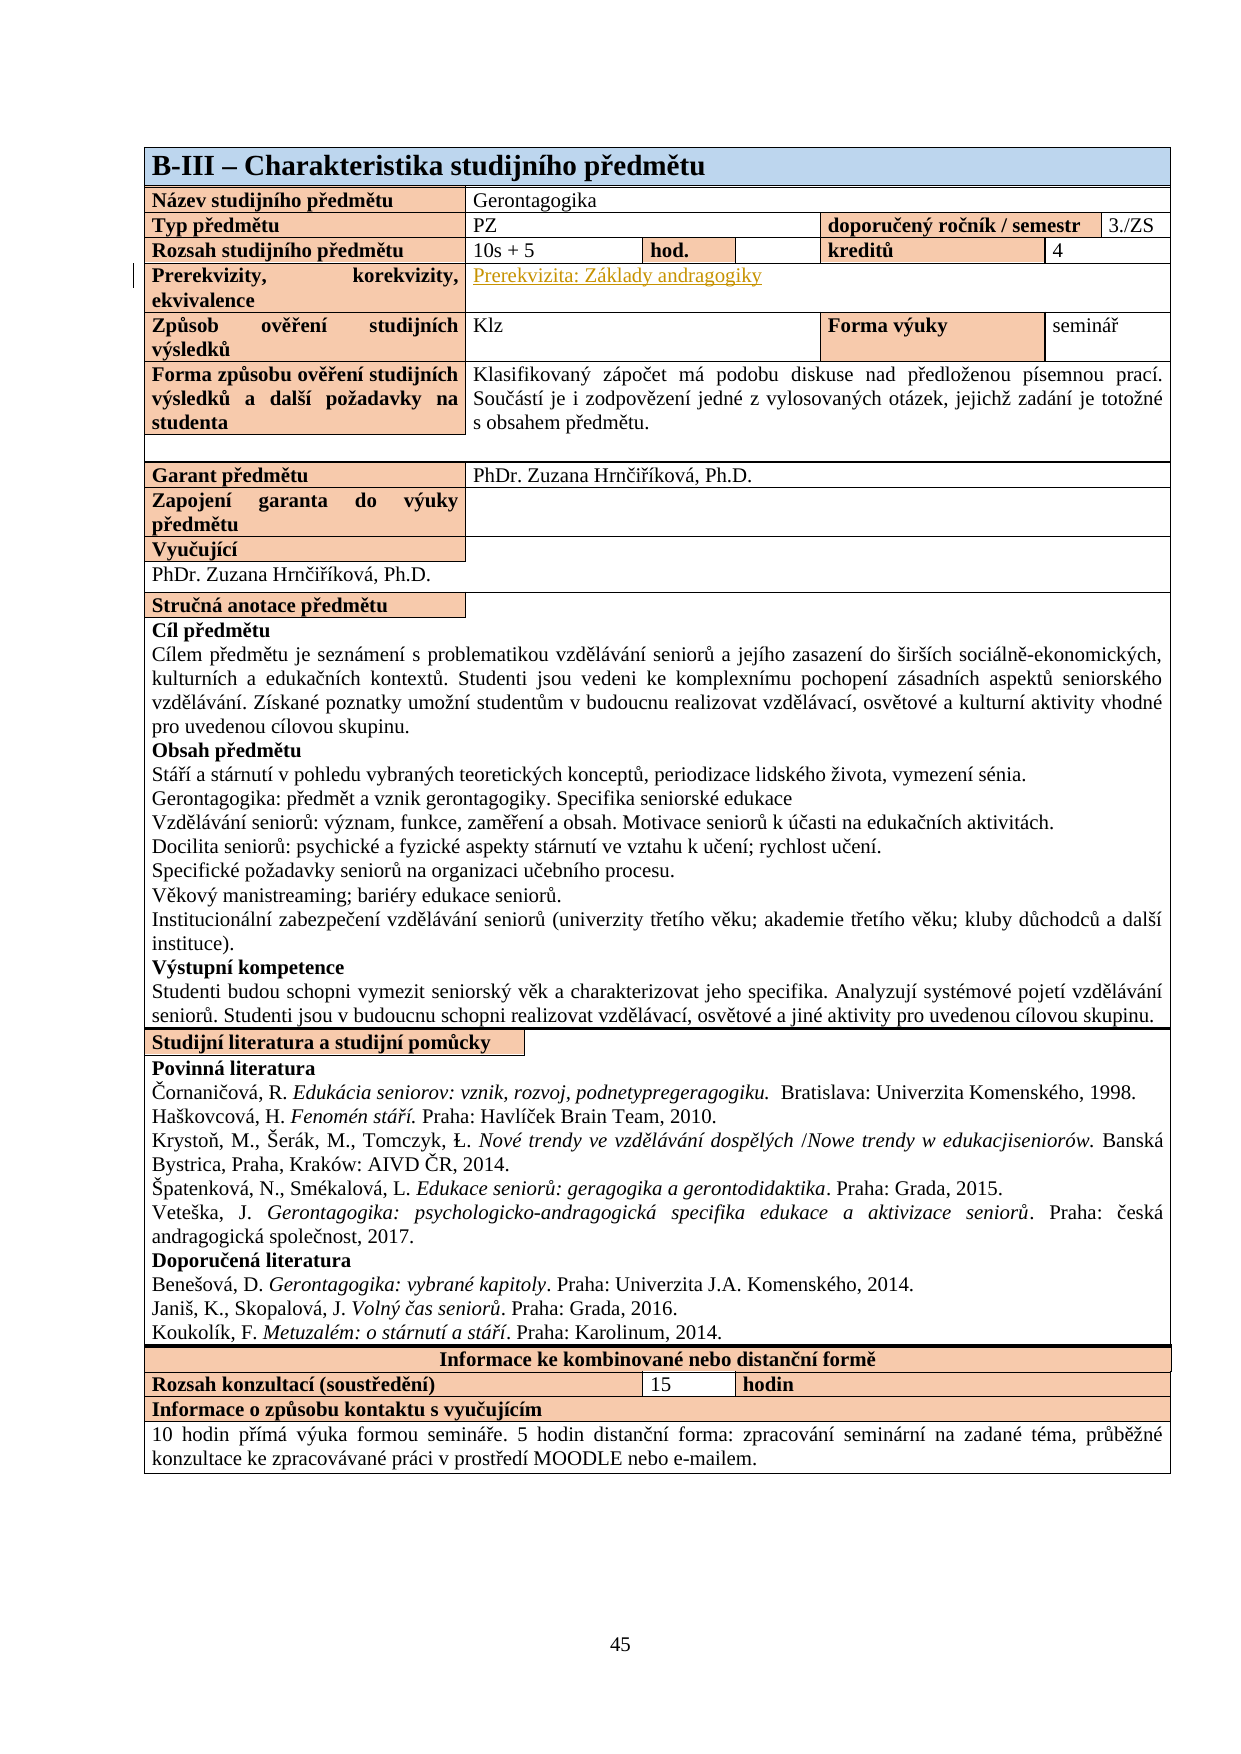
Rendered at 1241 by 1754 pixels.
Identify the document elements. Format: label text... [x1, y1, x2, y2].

table_cell Rozsah studijního předmětu [145, 238, 465, 262]
table_cell Garant předmětu [145, 463, 465, 487]
table_cell Vyučující [145, 537, 465, 561]
table_cell 10s + 5 [466, 238, 642, 262]
table_cell [525, 1030, 1170, 1054]
table_cell Studijní literatura a studijní pomůcky [145, 1030, 524, 1054]
table_cell Povinná literatura Čornaničová, R. Edukácia seniorov: vznik, rozvoj, podnetypregeragogiku. Bratislava: Univerzita Komenského, 1998. Haškovcová, H. Fenomén stáří. Praha: Havlíček Brain Team, 2010. Krystoň, M., Šerák, M., Tomczyk, Ɫ. Nové trendy ve vzdělávání dospělých /Nowe trendy w edukacjiseniorów. Banská Bystrica, Praha, Kraków: AIVD ČR, 2014. Špatenková, N., Smékalová, L. Edukace seniorů: geragogika a gerontodidaktika. Praha: Grada, 2015. Veteška, J. Gerontagogika: psychologicko-andragogická specifika edukace a aktivizace seniorů. Praha: česká andragogická společnost, 2017. Doporučená literatura Benešová, D. Gerontagogika: vybrané kapitoly. Praha: Univerzita J.A. Komenského, 2014. Janiš, K., Skopalová, J. Volný čas seniorů. Praha: Grada, 2016. Koukolík, F. Metuzalém: o stárnutí a stáří. Praha: Karolinum, 2014. [145, 1055, 1170, 1344]
table_cell 4 [1046, 238, 1170, 262]
table_cell PZ [466, 213, 820, 237]
table_cell Způsob ověření studijních výsledků [145, 313, 465, 361]
table_cell hodin [736, 1373, 1170, 1396]
table_cell hod. [643, 238, 735, 262]
table_cell [736, 238, 820, 262]
table_cell Cíl předmětu Cílem předmětu je seznámení s problematikou vzdělávání seniorů a jejího zasazení do širších sociálně-ekonomických, kulturních a edukačních kontextů. Studenti jsou vedeni ke komplexnímu pochopení zásadních aspektů seniorského vzdělávání. Získané poznatky umožní studentům v budoucnu realizovat vzdělávací, osvětové a kulturní aktivity vhodné pro uvedenou cílovou skupinu. Obsah předmětu Stáří a stárnutí v pohledu vybraných teoretických konceptů, periodizace lidského života, vymezení sénia. Gerontagogika: předmět a vznik gerontagogiky. Specifika seniorské edukace Vzdělávání seniorů: význam, funkce, zaměření a obsah. Motivace seniorů k účasti na edukačních aktivitách. Docilita seniorů: psychické a fyzické aspekty stárnutí ve vztahu k učení; rychlost učení. Specifické požadavky seniorů na organizaci učebního procesu. Věkový manistreaming; bariéry edukace seniorů. Institucionální zabezpečení vzdělávání seniorů (univerzity třetího věku; akademie třetího věku; kluby důchodců a další instituce). Výstupní kompetence Studenti budou schopni vymezit seniorský věk a charakterizovat jeho specifika. Analyzují systémové pojetí vzdělávání seniorů. Studenti jsou v budoucnu schopni realizovat vzdělávací, osvětové a jiné aktivity pro uvedenou cílovou skupinu. [145, 617, 1170, 1027]
table_cell Informace ke kombinované nebo distanční formě [145, 1348, 1171, 1371]
table_cell [466, 488, 1170, 536]
table_cell [466, 537, 1170, 561]
table_cell doporučený ročník / semestr [821, 213, 1101, 237]
table_cell PhDr. Zuzana Hrnčiříková, Ph.D. [466, 463, 1170, 487]
table_cell Forma výuky [821, 313, 1044, 361]
table_cell Název studijního předmětu [145, 188, 465, 212]
table_header B-III – Charakteristika studijního předmětu [145, 148, 1170, 185]
table_cell Zapojení garanta do výuky předmětu [145, 488, 465, 536]
table_cell [145, 434, 1170, 461]
table_cell [466, 264, 1170, 312]
table_cell seminář [1046, 313, 1170, 361]
table_cell 15 [643, 1373, 735, 1396]
table_cell 3./ZS [1102, 213, 1170, 237]
table_cell Informace o způsobu kontaktu s vyučujícím [145, 1397, 1170, 1421]
table_cell Rozsah konzultací (soustředění) [145, 1373, 642, 1396]
table_cell Forma způsobu ověření studijních výsledků a další požadavky na studenta [145, 362, 465, 434]
table_cell Prerekvizity, korekvizity, ekvivalence [145, 264, 465, 312]
table_cell PhDr. Zuzana Hrnčiříková, Ph.D. [145, 561, 1170, 592]
table_cell Klasifikovaný zápočet má podobu diskuse nad předloženou písemnou prací. Součástí je i zodpovězení jedné z vylosovaných otázek, jejichž zadání je totožné s obsahem předmětu. [466, 362, 1170, 434]
table_cell Gerontagogika [466, 188, 1170, 212]
table_cell Typ předmětu [145, 213, 465, 237]
table_cell Stručná anotace předmětu [145, 593, 465, 617]
table_cell 10 hodin přímá výuka formou semináře. 5 hodin distanční forma: zpracování seminární na zadané téma, průběžné konzultace ke zpracovávané práci v prostředí MOODLE nebo e-mailem. [145, 1422, 1170, 1473]
table_cell Klz [466, 313, 820, 361]
table_cell [466, 593, 1170, 617]
table_cell kreditů [821, 238, 1044, 262]
